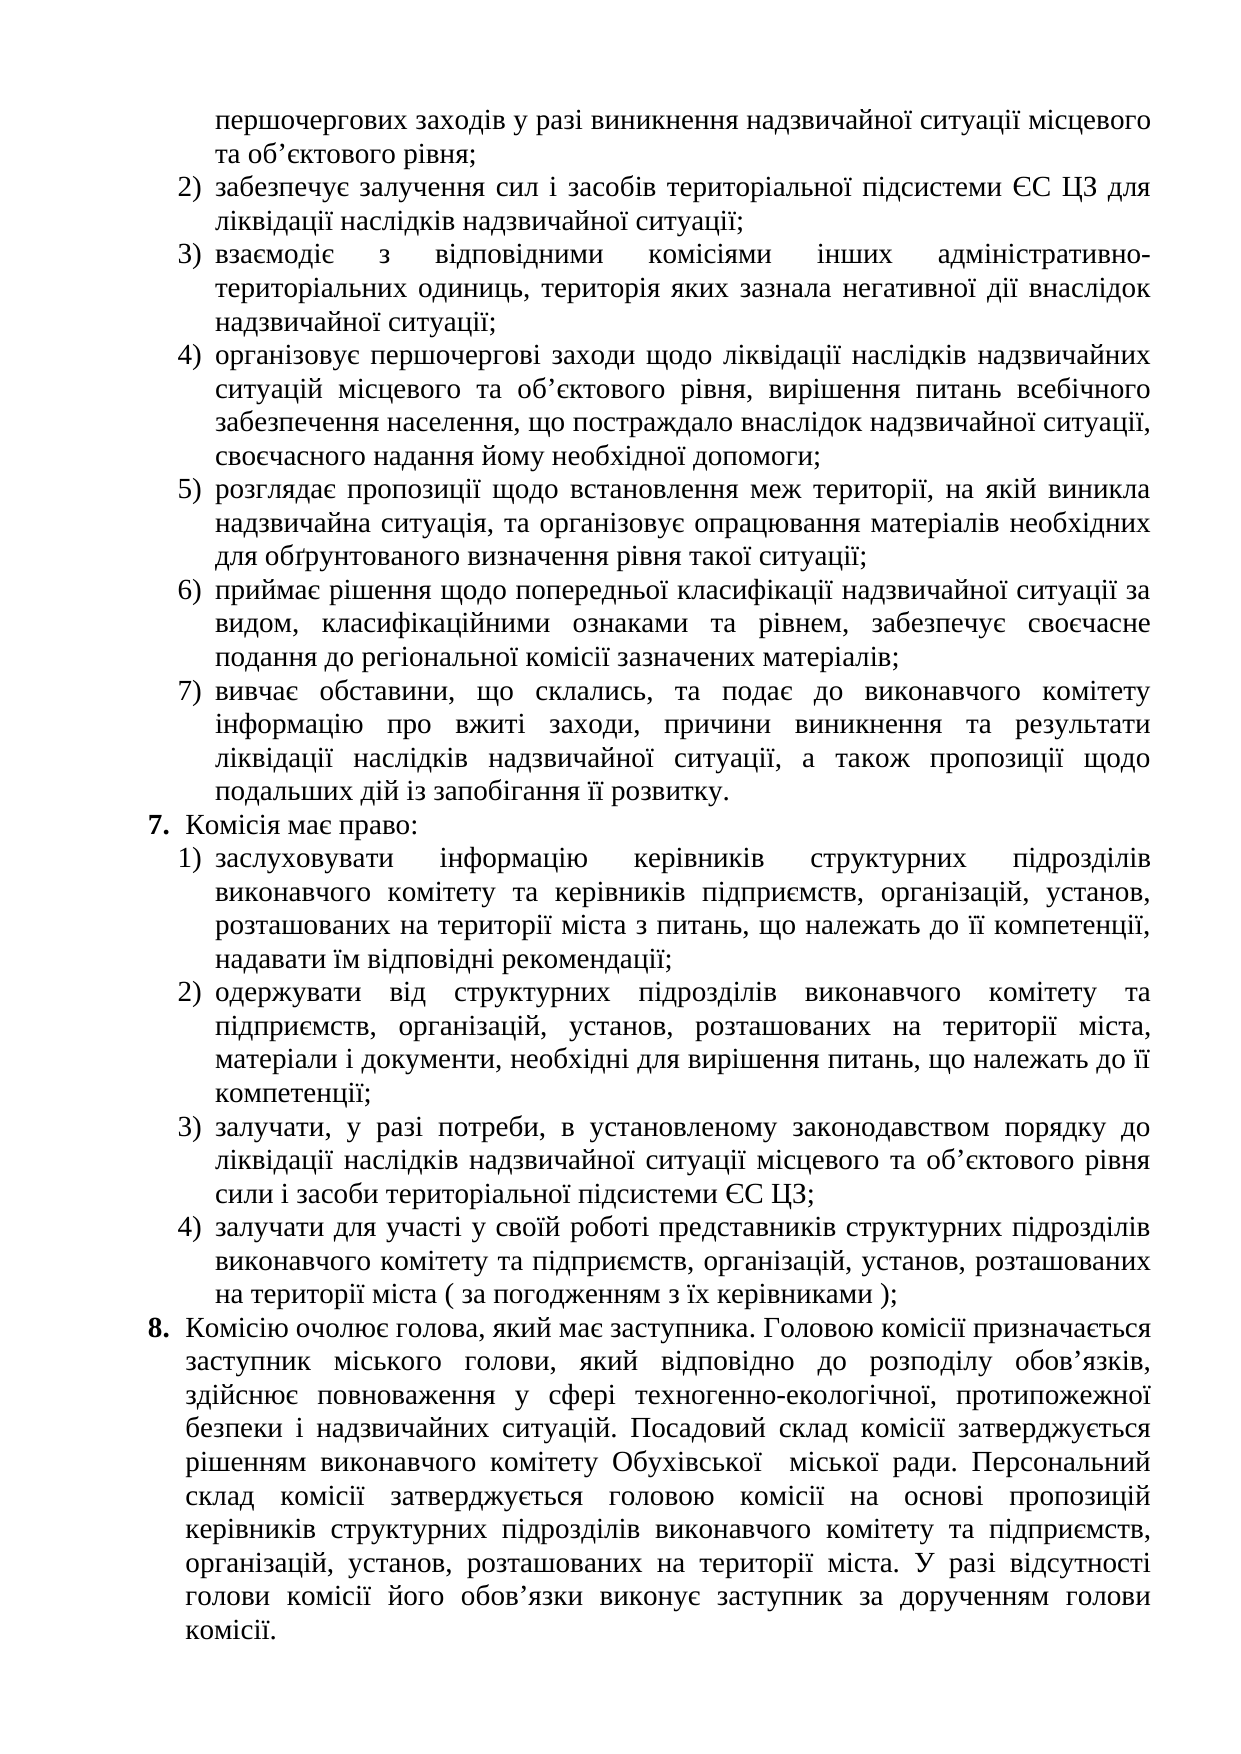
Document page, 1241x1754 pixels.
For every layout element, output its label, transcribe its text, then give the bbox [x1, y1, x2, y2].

list забезпечує залучення сил і засобів територіальної підсистеми ЄС ЦЗ для ліквідації наслідків надзвичайної ситуації; [177, 169, 1152, 237]
list Комісія має право: [148, 807, 1152, 840]
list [177, 102, 1152, 169]
list одержувати від структурних підрозділів виконавчого комітету та підприємств, організацій, установ, розташованих на території міста, матеріали і документи, необхідні для вирішення питань, що належать до її компетенції; [177, 974, 1152, 1109]
list організовує першочергові заходи щодо ліквідації наслідків надзвичайних ситуацій місцевого та об’єктового рівня, вирішення питань всебічного забезпечення населення, що постраждало внаслідок надзвичайної ситуації, своєчасного надання йому необхідної допомоги; [177, 337, 1152, 471]
list вивчає обставини, що склались, та подає до виконавчого комітету інформацію про вжиті заходи, причини виникнення та результати ліквідації наслідків надзвичайної ситуації, а також пропозиції щодо подальших дій із запобігання її розвитку. [177, 673, 1152, 807]
list розглядає пропозиції щодо встановлення меж території, на якій виникла надзвичайна ситуація, та організовує опрацювання матеріалів необхідних для обґрунтованого визначення рівня такої ситуації; [177, 471, 1152, 572]
list взаємодіє з відповідними комісіями інших адміністративно-територіальних одиниць, територія яких зазнала негативної дії внаслідок надзвичайної ситуації; [177, 237, 1152, 337]
list Комісію очолює голова, який має заступника. Головою комісії призначається заступник міського голови, який відповідно до розподілу обов’язків, здійснює повноваження у сфері техногенно-екологічної, протипожежної безпеки і надзвичайних ситуацій. Посадовий склад комісії затверджується рішенням виконавчого комітету Обухівської міської ради. Персональний склад комісії затверджується головою комісії на основі пропозицій керівників структурних підрозділів виконавчого комітету та підприємств, організацій, установ, розташованих на території міста. У разі відсутності голови комісії його обов’язки виконує заступник за дорученням голови комісії. [148, 1310, 1152, 1645]
list залучати, у разі потреби, в установленому законодавством порядку до ліквідації наслідків надзвичайної ситуації місцевого та об’єктового рівня сили і засоби територіальної підсистеми ЄС ЦЗ; [177, 1109, 1152, 1209]
list залучати для участі у своїй роботі представників структурних підрозділів виконавчого комітету та підприємств, організацій, установ, розташованих на території міста ( за погодженням з їх керівниками ); [177, 1209, 1152, 1310]
list приймає рішення щодо попередньої класифікації надзвичайної ситуації за видом, класифікаційними ознаками та рівнем, забезпечує своєчасне подання до регіональної комісії зазначених матеріалів; [177, 572, 1152, 673]
list заслуховувати інформацію керівників структурних підрозділів виконавчого комітету та керівників підприємств, організацій, установ, розташованих на території міста з питань, що належать до її компетенції, надавати їм відповідні рекомендації; [177, 840, 1152, 974]
